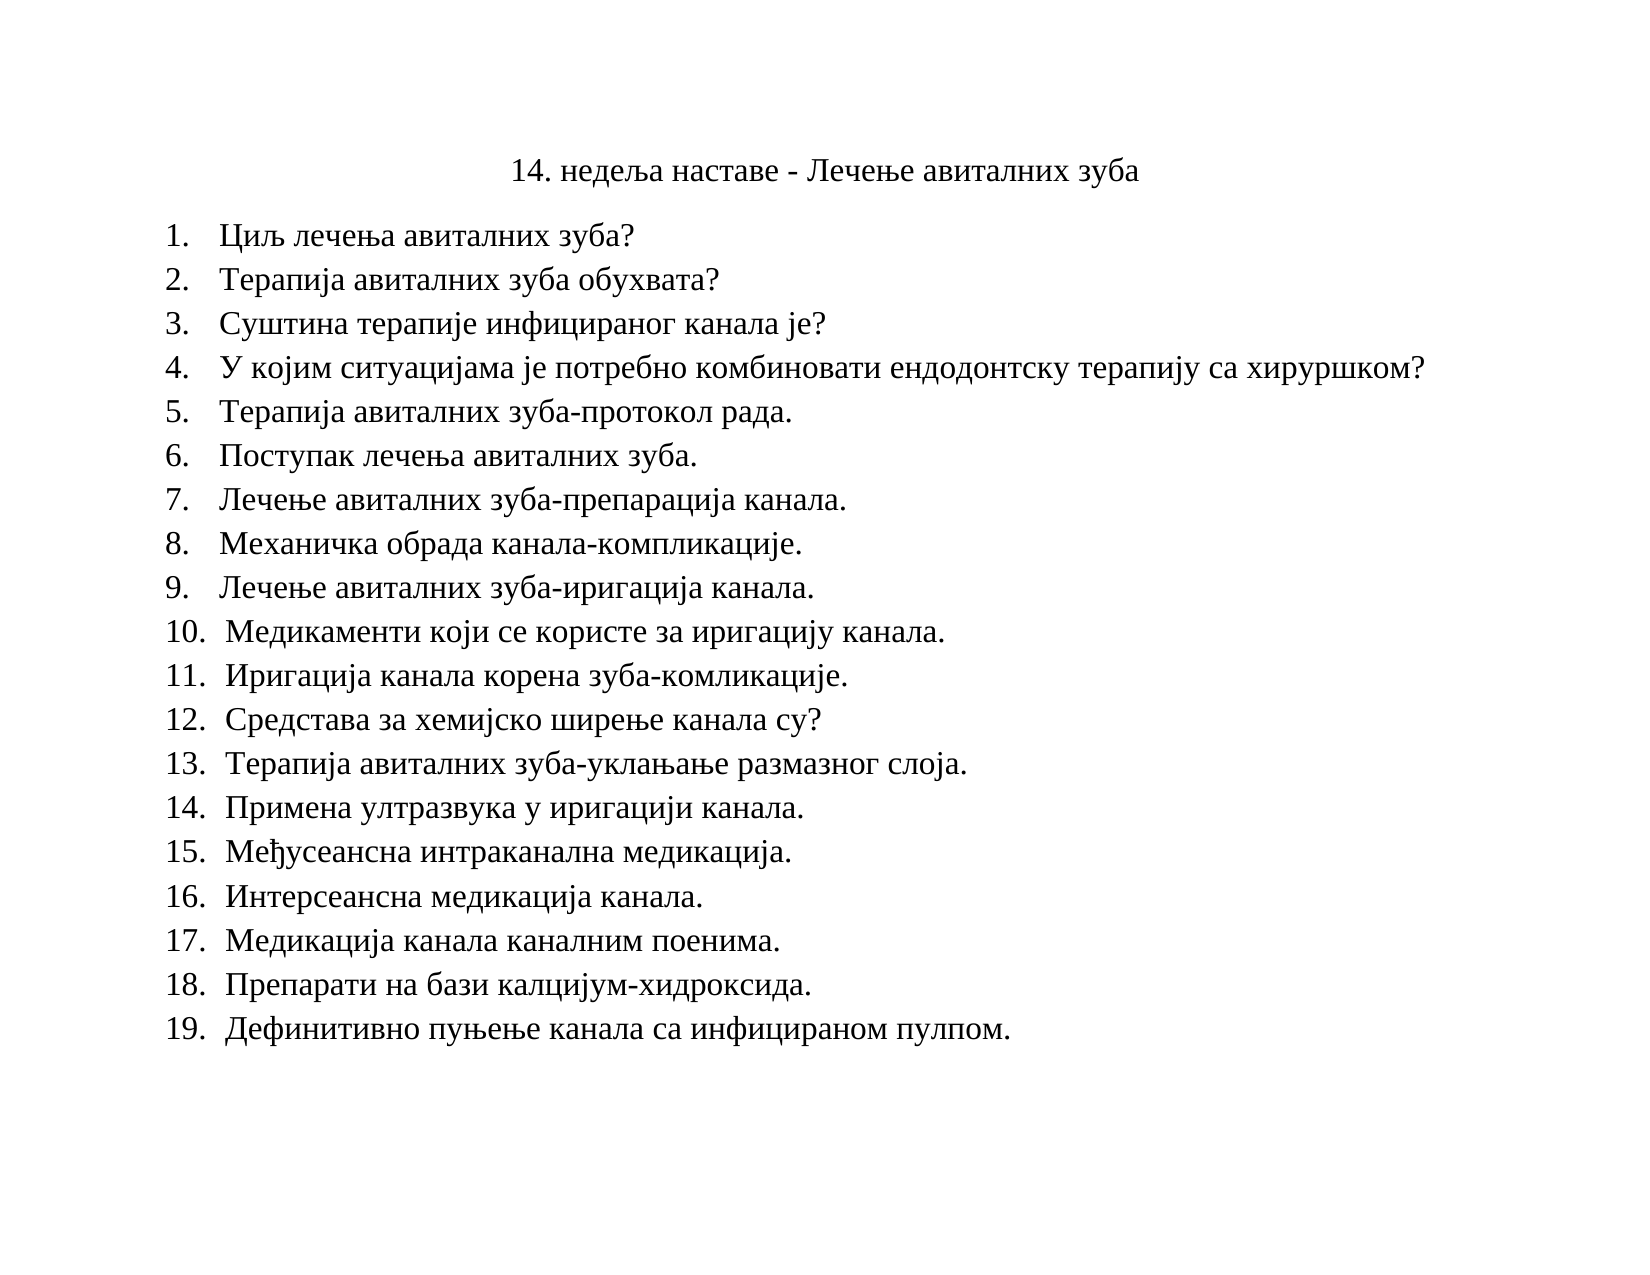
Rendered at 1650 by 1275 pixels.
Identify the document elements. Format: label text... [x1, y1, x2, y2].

list Циљ лечења авиталних зуба? [165, 215, 1500, 253]
list Медикаменти који се користе за иригацију канала. [165, 611, 1500, 650]
list Лечење авиталних зуба-препарација канала. [165, 479, 1500, 518]
list Интерсеансна медикација канала. [165, 876, 1500, 914]
list Препарати на бази калцијум-хидроксида. [165, 964, 1500, 1002]
list Медикација канала каналним поенима. [165, 920, 1500, 958]
list Међусеансна интраканална медикација. [165, 832, 1500, 870]
list Средстава за хемијско ширење канала су? [165, 699, 1500, 738]
list Суштина терапије инфицираног канала je? [165, 303, 1500, 341]
list Терапија авиталних зуба обухвата? [165, 259, 1500, 297]
text 14. недеља наставе - Лечење авиталних зуба [150, 150, 1500, 188]
list Терапија авиталних зуба-протокол рада. [165, 391, 1500, 429]
list Дефинитивно пуњење канала са инфицираном пулпом. [165, 1008, 1500, 1046]
list Иригација канала корена зуба-комликације. [165, 656, 1500, 694]
list Примена ултразвука у иригацији канала. [165, 788, 1500, 826]
list У којим ситуацијама је потребно комбиновати ендодонтску терапију са хируршком? [165, 347, 1500, 385]
list Лечење авиталних зуба-иригација канала. [165, 567, 1500, 606]
list Терапија авиталних зуба-уклањање размазног слоја. [165, 744, 1500, 782]
list Поступак лечења авиталних зуба. [165, 435, 1500, 473]
list Механичка обрада канала-компликације. [165, 523, 1500, 562]
